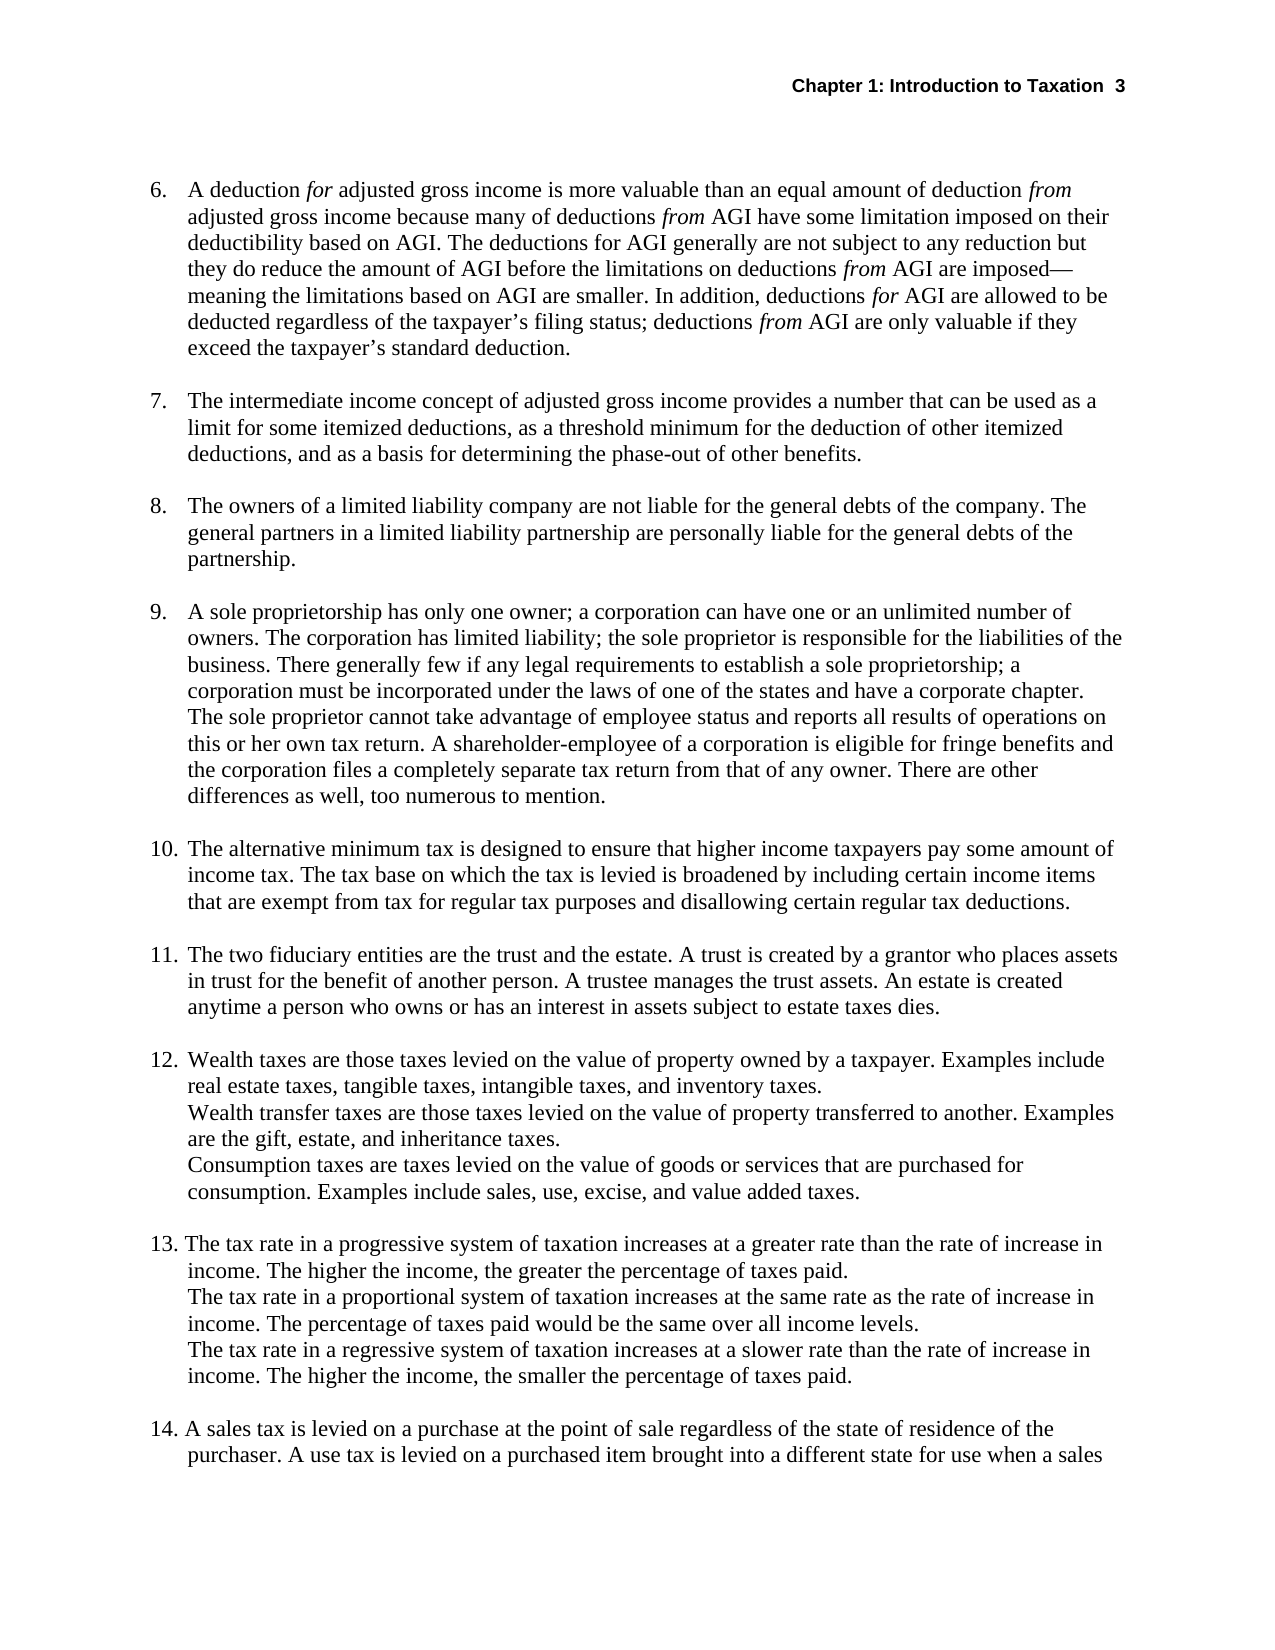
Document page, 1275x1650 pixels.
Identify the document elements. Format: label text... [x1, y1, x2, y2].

text Wealth transfer taxes are those taxes levied on the value of property transferred to another. Examples are the gift, estate, and inheritance taxes. [187, 1099, 1125, 1151]
text 10. The alternative minimum tax is designed to ensure that higher income taxpayers pay some amount of income tax. The tax base on which the tax is levied is broadened by including certain income items that are exempt from tax for regular tax purposes and disallowing certain regular tax deductions. [150, 835, 1125, 914]
text 8. The owners of a limited liability company are not liable for the general debts of the company. The general partners in a limited liability partnership are personally liable for the general debts of the partnership. [150, 493, 1125, 572]
text 12. Wealth taxes are those taxes levied on the value of property owned by a taxpayer. Examples include real estate taxes, tangible taxes, intangible taxes, and inventory taxes. [150, 1046, 1125, 1099]
text 6. A deduction for adjusted gross income is more valuable than an equal amount of deduction from adjusted gross income because many of deductions from AGI have some limitation imposed on their deductibility based on AGI. The deductions for AGI generally are not subject to any reduction but they do reduce the amount of AGI before the limitations on deductions from AGI are imposed—meaning the limitations based on AGI are smaller. In addition, deductions for AGI are allowed to be deducted regardless of the taxpayer’s filing status; deductions from AGI are only valuable if they exceed the taxpayer’s standard deduction. [150, 176, 1125, 361]
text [150, 1415, 1125, 1468]
text The tax rate in a regressive system of taxation increases at a slower rate than the rate of increase in income. The higher the income, the smaller the percentage of taxes paid. [187, 1336, 1125, 1389]
text Consumption taxes are taxes levied on the value of goods or services that are purchased for consumption. Examples include sales, use, excise, and value added taxes. [187, 1151, 1125, 1204]
text 9. A sole proprietorship has only one owner; a corporation can have one or an unlimited number of owners. The corporation has limited liability; the sole proprietor is responsible for the liabilities of the business. There generally few if any legal requirements to establish a sole proprietorship; a corporation must be incorporated under the laws of one of the states and have a corporate chapter. The sole proprietor cannot take advantage of employee status and reports all results of operations on this or her own tax return. A shareholder-employee of a corporation is eligible for fringe benefits and the corporation files a completely separate tax return from that of any owner. There are other differences as well, too numerous to mention. [150, 598, 1125, 809]
text 11. The two fiduciary entities are the trust and the estate. A trust is created by a grantor who places assets in trust for the benefit of another person. A trustee manages the trust assets. An estate is created anytime a person who owns or has an interest in assets subject to estate taxes dies. [150, 941, 1125, 1020]
text 13. The tax rate in a progressive system of taxation increases at a greater rate than the rate of increase in income. The higher the income, the greater the percentage of taxes paid. [150, 1231, 1125, 1283]
text 7. The intermediate income concept of adjusted gross income provides a number that can be used as a limit for some itemized deductions, as a threshold minimum for the deduction of other itemized deductions, and as a basis for determining the phase-out of other benefits. [150, 387, 1125, 466]
text The tax rate in a proportional system of taxation increases at the same rate as the rate of increase in income. The percentage of taxes paid would be the same over all income levels. [187, 1283, 1125, 1336]
